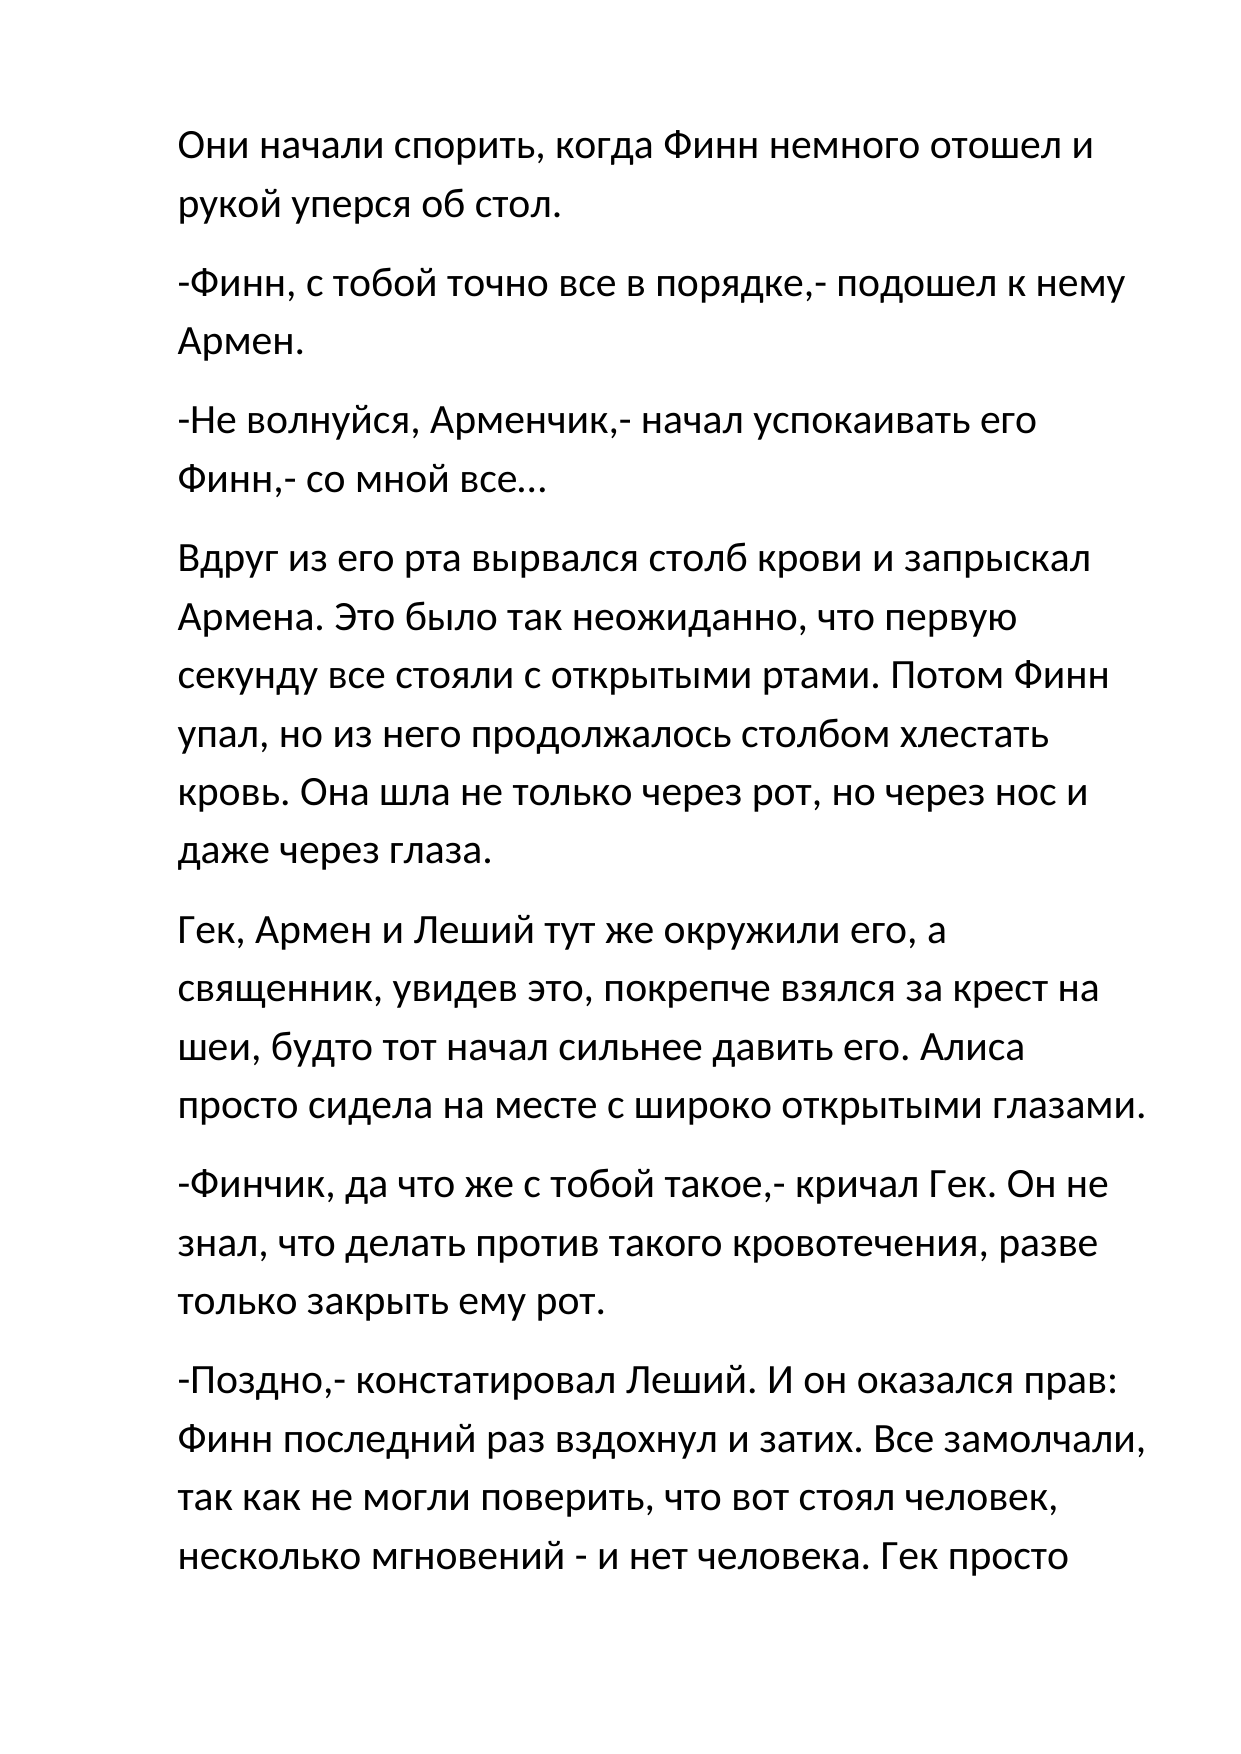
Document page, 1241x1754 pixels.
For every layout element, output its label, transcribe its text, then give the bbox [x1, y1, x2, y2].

text -Финчик, да что же с тобой такое,- кричал Гек. Он не знал, что делать против такого кровотечения, разве только закрыть ему рот. [177, 1157, 1152, 1325]
text -Не волнуйся, Арменчик,- начал успокаивать его Финн,- со мной все… [177, 393, 1152, 503]
text Вдруг из его рта вырвался столб крови и запрыскал Армена. Это было так неожиданно, что первую секунду все стояли с открытыми ртами. Потом Финн упал, но из него продолжалось столбом хлестать кровь. Она шла не только через рот, но через нос и даже через глаза. [177, 531, 1152, 874]
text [177, 1353, 1152, 1579]
text Они начали спорить, когда Финн немного отошел и рукой уперся об стол. [177, 118, 1152, 227]
text -Финн, с тобой точно все в порядке,- подошел к нему Армен. [177, 256, 1152, 365]
text Гек, Армен и Леший тут же окружили его, а священник, увидев это, покрепче взялся за крест на шеи, будто тот начал сильнее давить его. Алиса просто сидела на месте с широко открытыми глазами. [177, 903, 1152, 1129]
